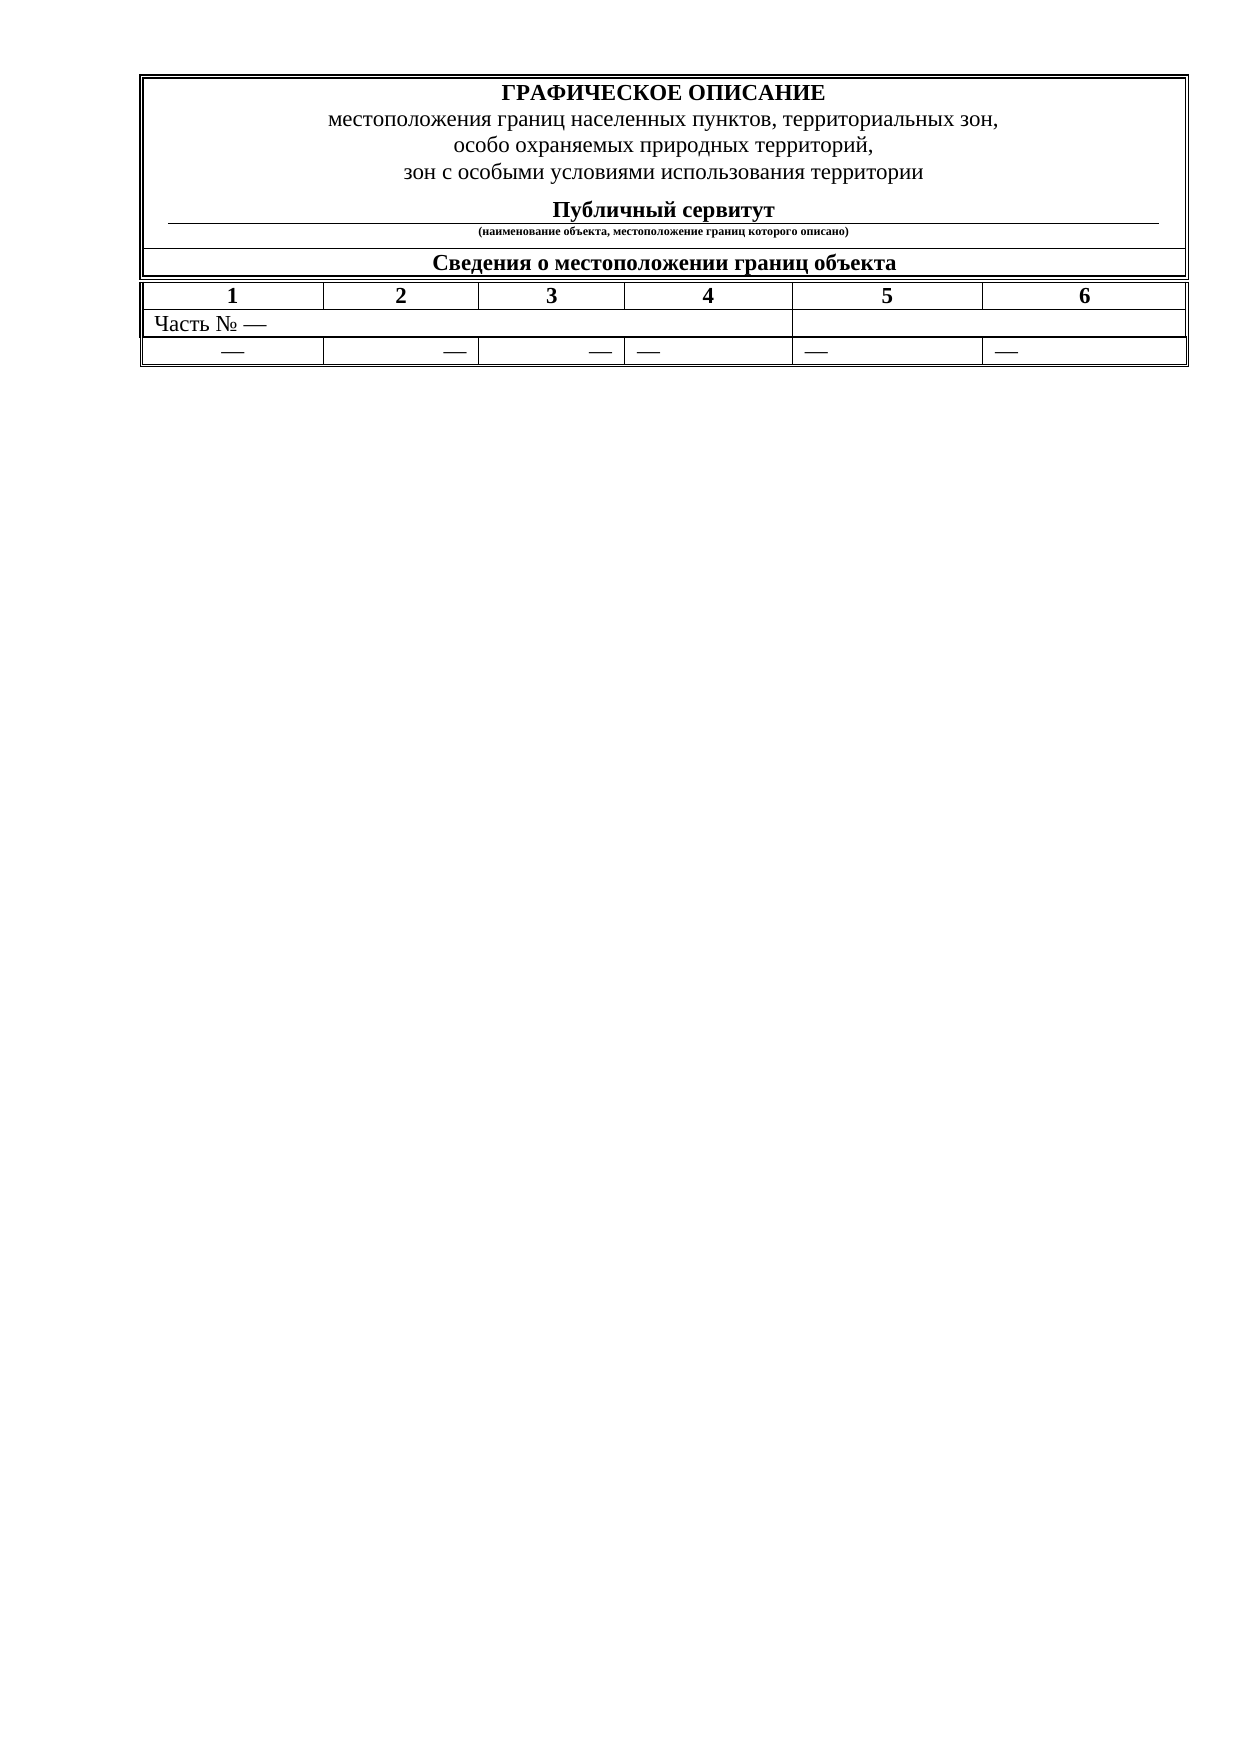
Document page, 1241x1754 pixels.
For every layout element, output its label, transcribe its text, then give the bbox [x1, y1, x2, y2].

table_cell — [625, 338, 792, 364]
table_header 5 [793, 283, 982, 309]
table_header 1 [144, 283, 323, 309]
table_header 2 [324, 283, 478, 309]
table_cell Часть № — [144, 310, 792, 336]
table_cell — [143, 338, 323, 364]
table_cell — [983, 338, 1186, 364]
table_header 6 [983, 283, 1185, 309]
table_cell — [324, 338, 478, 364]
table_cell — [479, 338, 624, 364]
table_header 3 [479, 283, 624, 309]
table_cell — [793, 338, 982, 364]
table_header 4 [625, 283, 792, 309]
table_cell [793, 310, 1185, 336]
